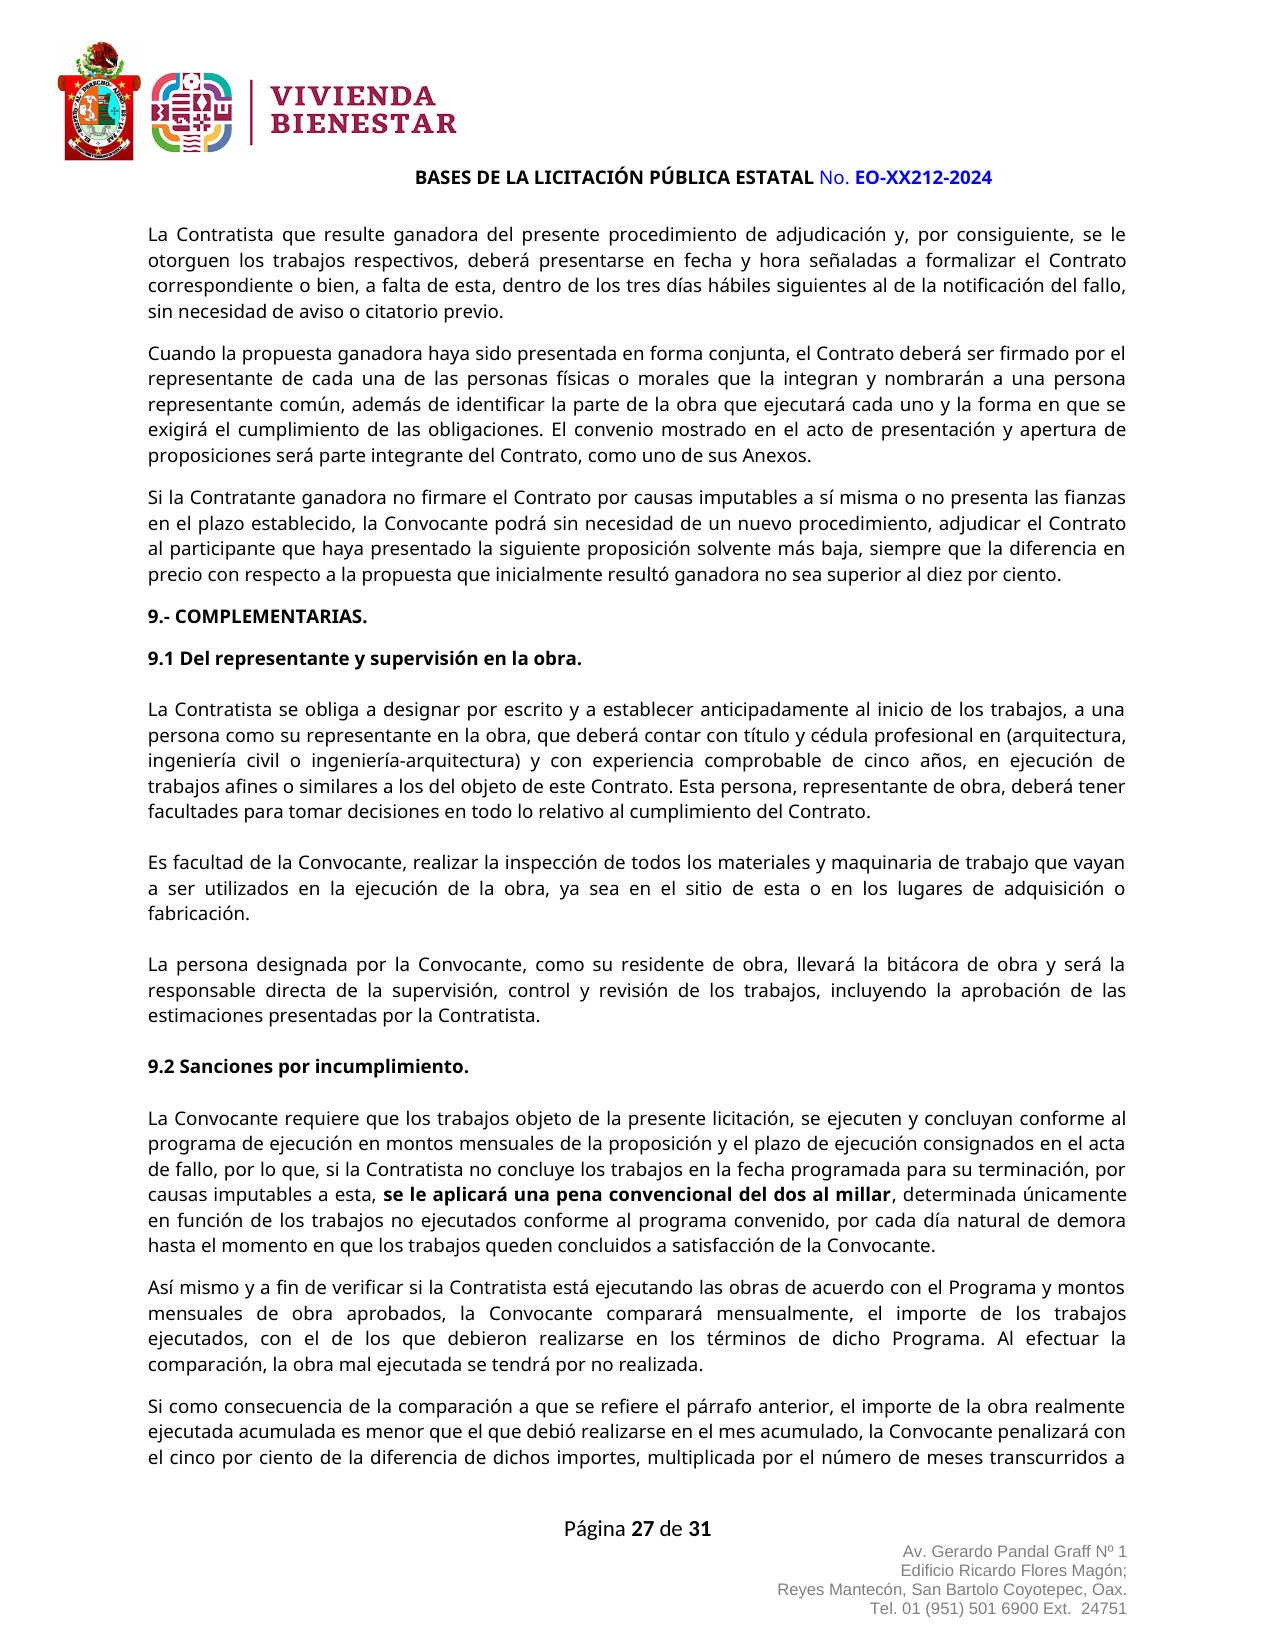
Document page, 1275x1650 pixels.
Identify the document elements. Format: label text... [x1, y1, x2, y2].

picture [55, 41, 143, 163]
text 9.1 Del representante y supervisión en la obra. [148, 645, 1127, 671]
text La Convocante requiere que los trabajos objeto de la presente licitación, se ejecuten y concluyan conforme al programa de ejecución en montos mensuales de la proposición y el plazo de ejecución consignados en el acta de fallo, por lo que, si la Contratista no concluye los trabajos en la fecha programada para su terminación, por causas imputables a esta, se le aplicará una pena convencional del dos al millar, determinada únicamente en función de los trabajos no ejecutados conforme al programa convenido, por cada día natural de demora hasta el momento en que los trabajos queden concluidos a satisfacción de la Convocante. [148, 1105, 1127, 1258]
picture [147, 64, 473, 161]
text Es facultad de la Convocante, realizar la inspección de todos los materiales y maquinaria de trabajo que vayan a ser utilizados en la ejecución de la obra, ya sea en el sitio de esta o en los lugares de adquisición o fabricación. [148, 849, 1127, 926]
text La Contratista se obliga a designar por escrito y a establecer anticipadamente al inicio de los trabajos, a una persona como su representante en la obra, que deberá contar con título y cédula profesional en (arquitectura, ingeniería civil o ingeniería-arquitectura) y con experiencia comprobable de cinco años, en ejecución de trabajos afines o similares a los del objeto de este Contrato. Esta persona, representante de obra, deberá tener facultades para tomar decisiones en todo lo relativo al cumplimiento del Contrato. [148, 696, 1127, 824]
text Cuando la propuesta ganadora haya sido presentada en forma conjunta, el Contrato deberá ser firmado por el representante de cada una de las personas físicas o morales que la integran y nombrarán a una persona representante común, además de identificar la parte de la obra que ejecutará cada uno y la forma en que se exigirá el cumplimiento de las obligaciones. El convenio mostrado en el acto de presentación y apertura de proposiciones será parte integrante del Contrato, como uno de sus Anexos. [148, 340, 1127, 468]
text 9.2 Sanciones por incumplimiento. [148, 1054, 1127, 1079]
text La Contratista que resulte ganadora del presente procedimiento de adjudicación y, por consiguiente, se le otorguen los trabajos respectivos, deberá presentarse en fecha y hora señaladas a formalizar el Contrato correspondiente o bien, a falta de esta, dentro de los tres días hábiles siguientes al de la notificación del fallo, sin necesidad de aviso o citatorio previo. [148, 221, 1127, 323]
text La persona designada por la Convocante, como su residente de obra, llevará la bitácora de obra y será la responsable directa de la supervisión, control y revisión de los trabajos, incluyendo la aprobación de las estimaciones presentadas por la Contratista. [148, 952, 1127, 1028]
text 9.- COMPLEMENTARIAS. [148, 603, 1127, 629]
text Si la Contratante ganadora no firmare el Contrato por causas imputables a sí misma o no presenta las fianzas en el plazo establecido, la Convocante podrá sin necesidad de un nuevo procedimiento, adjudicar el Contrato al participante que haya presentado la siguiente proposición solvente más baja, siempre que la diferencia en precio con respecto a la propuesta que inicialmente resultó ganadora no sea superior al diez por ciento. [148, 484, 1127, 587]
text Así mismo y a fin de verificar si la Contratista está ejecutando las obras de acuerdo con el Programa y montos mensuales de obra aprobados, la Convocante comparará mensualmente, el importe de los trabajos ejecutados, con el de los que debieron realizarse en los términos de dicho Programa. Al efectuar la comparación, la obra mal ejecutada se tendrá por no realizada. [148, 1274, 1127, 1377]
